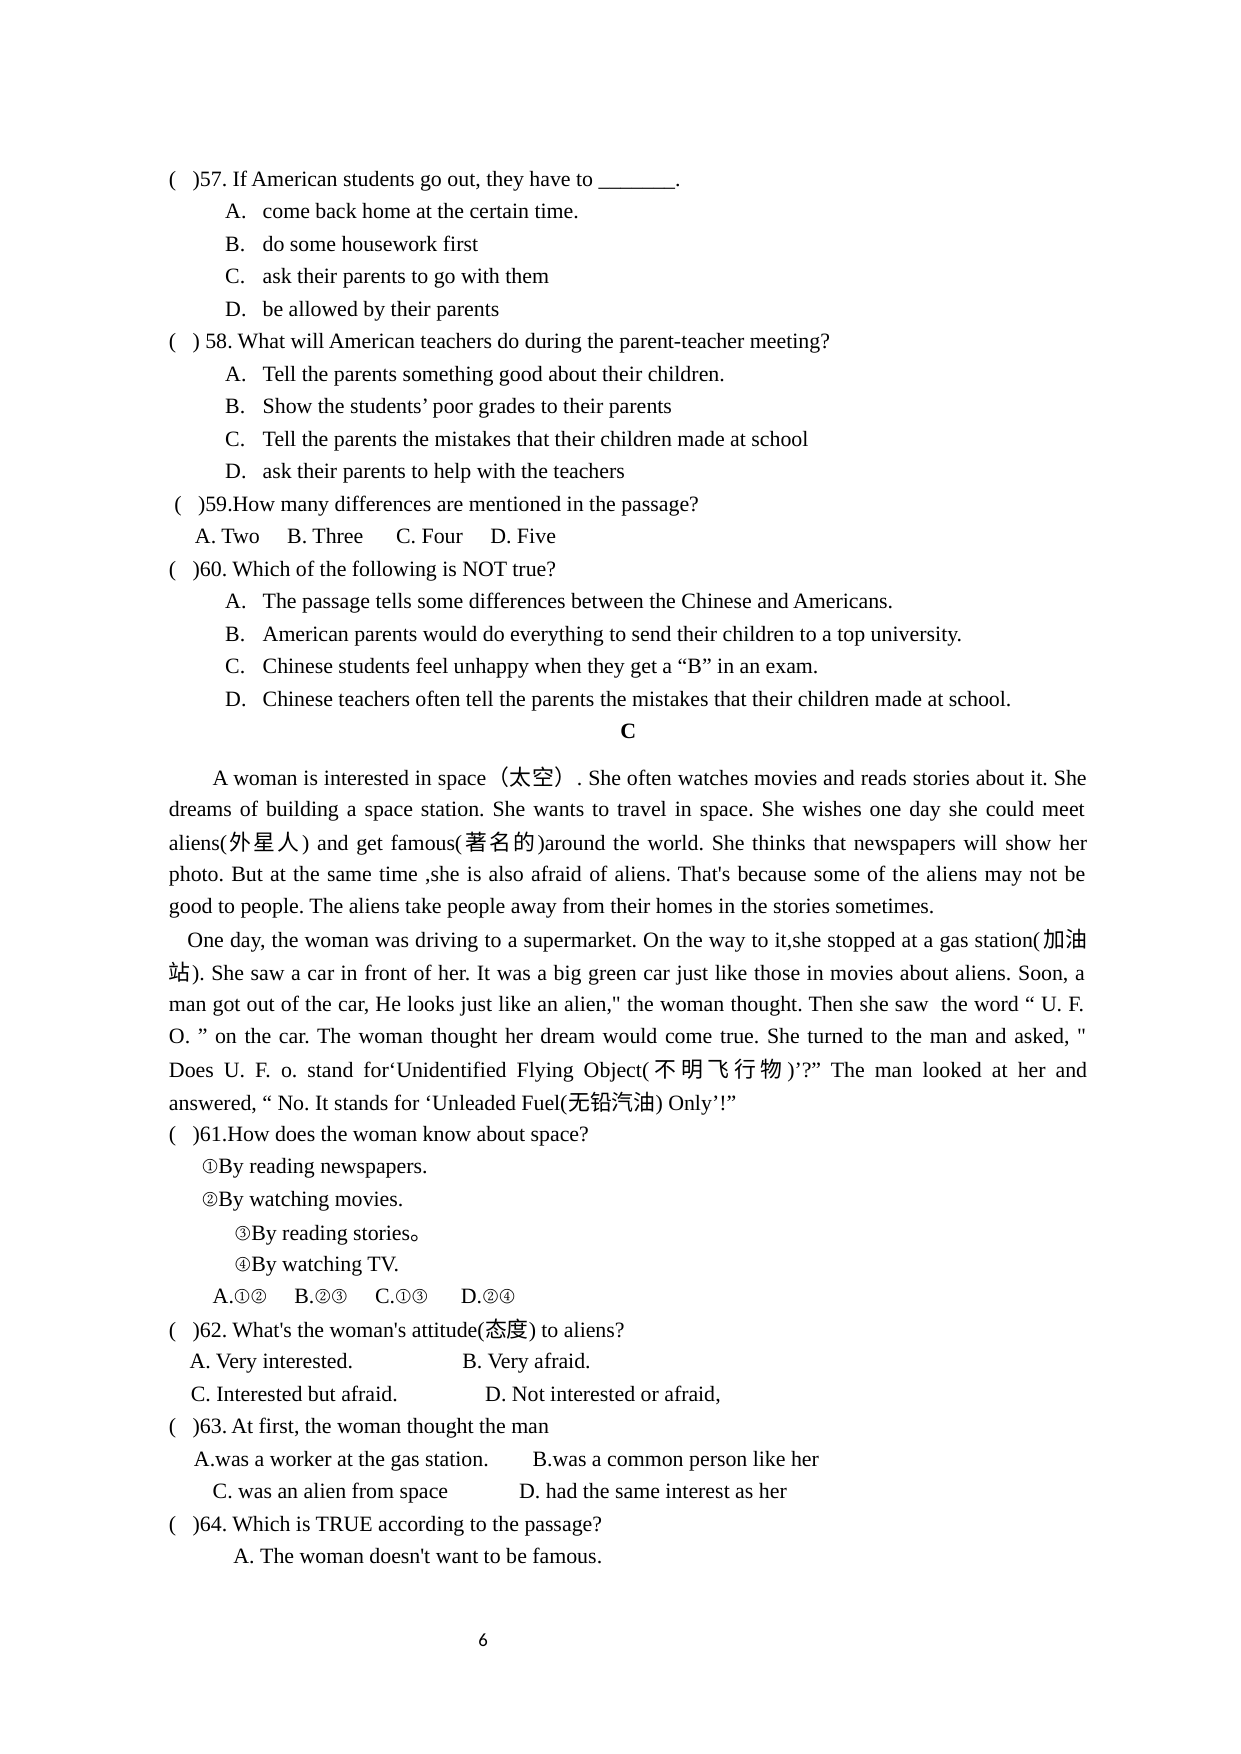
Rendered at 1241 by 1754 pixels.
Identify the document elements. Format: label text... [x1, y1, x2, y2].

text ④By watching TV. [169, 1247, 1087, 1279]
list American parents would do everything to send their children to a top university. [225, 617, 1087, 649]
list Chinese teachers often tell the parents the mistakes that their children made at school. [225, 682, 1087, 714]
text C. Interested but afraid. D. Not interested or afraid, [169, 1377, 1087, 1409]
text ( )59.How many differences are mentioned in the passage? [169, 487, 1087, 519]
text ③By reading stories。 [169, 1214, 1087, 1247]
text ②By watching movies. [169, 1182, 1087, 1214]
text C [169, 714, 1087, 747]
list Chinese students feel unhappy when they get a “B” in an exam. [225, 649, 1087, 682]
text ( )62. What's the woman's attitude(态度) to aliens? [169, 1312, 1087, 1344]
text ①By reading newspapers. [169, 1149, 1087, 1182]
text C. was an alien from space D. had the same interest as her [169, 1474, 1087, 1507]
text ( ) 58. What will American teachers do during the parent-teacher meeting? [169, 324, 1087, 357]
list ask their parents to help with the teachers [225, 454, 1087, 487]
text ( )60. Which of the following is NOT true? [169, 552, 1087, 584]
list The woman doesn't want to be famous. [233, 1539, 1087, 1572]
list Tell the parents something good about their children. [225, 357, 1087, 389]
list be allowed by their parents [225, 292, 1087, 324]
list Show the students’ poor grades to their parents [225, 389, 1087, 422]
text A. Two B. Three C. Four D. Five [169, 519, 1087, 552]
text ( )64. Which is TRUE according to the passage? [169, 1507, 1087, 1539]
text A woman is interested in space（太空）. She often watches movies and reads stories about it. She dreams of building a space station. She wants to travel in space. She wishes one day she could meet aliens(外星人) and get famous(著名的)around the world. She thinks that newspapers will show her photo. But at the same time ,she is also afraid of aliens. That's because some of the aliens may not be good to people. The aliens take people away from their homes in the stories sometimes. [169, 759, 1087, 922]
text A.①② B.②③ C.①③ D.②④ [169, 1279, 1087, 1312]
text A. Very interested. B. Very afraid. [169, 1344, 1087, 1377]
text One day, the woman was driving to a supermarket. On the way to it,she stopped at a gas station(加油站). She saw a car in front of her. It was a big green car just like those in movies about aliens. Soon, a man got out of the car, He looks just like an alien," the woman thought. Then she saw the word “ U. F. O. ” on the car. The woman thought her dream would come true. She turned to the man and asked, " Does U. F. o. stand for‘Unidentified Flying Object(不明飞行物)’?” The man looked at her and answered, “ No. It stands for ‘Unleaded Fuel(无铅汽油) Only’!” [169, 922, 1087, 1117]
text ( )57. If American students go out, they have to _______. [169, 162, 1087, 194]
text ( )61.How does the woman know about space? [169, 1117, 1087, 1149]
list The passage tells some differences between the Chinese and Americans. [225, 584, 1087, 617]
list ask their parents to go with them [225, 259, 1087, 292]
list do some housework first [225, 227, 1087, 259]
list come back home at the certain time. [225, 194, 1087, 227]
text A.was a worker at the gas station. B.was a common person like her [178, 1442, 1087, 1474]
text ( )63. At first, the woman thought the man [169, 1409, 1087, 1442]
list Tell the parents the mistakes that their children made at school [225, 422, 1087, 454]
